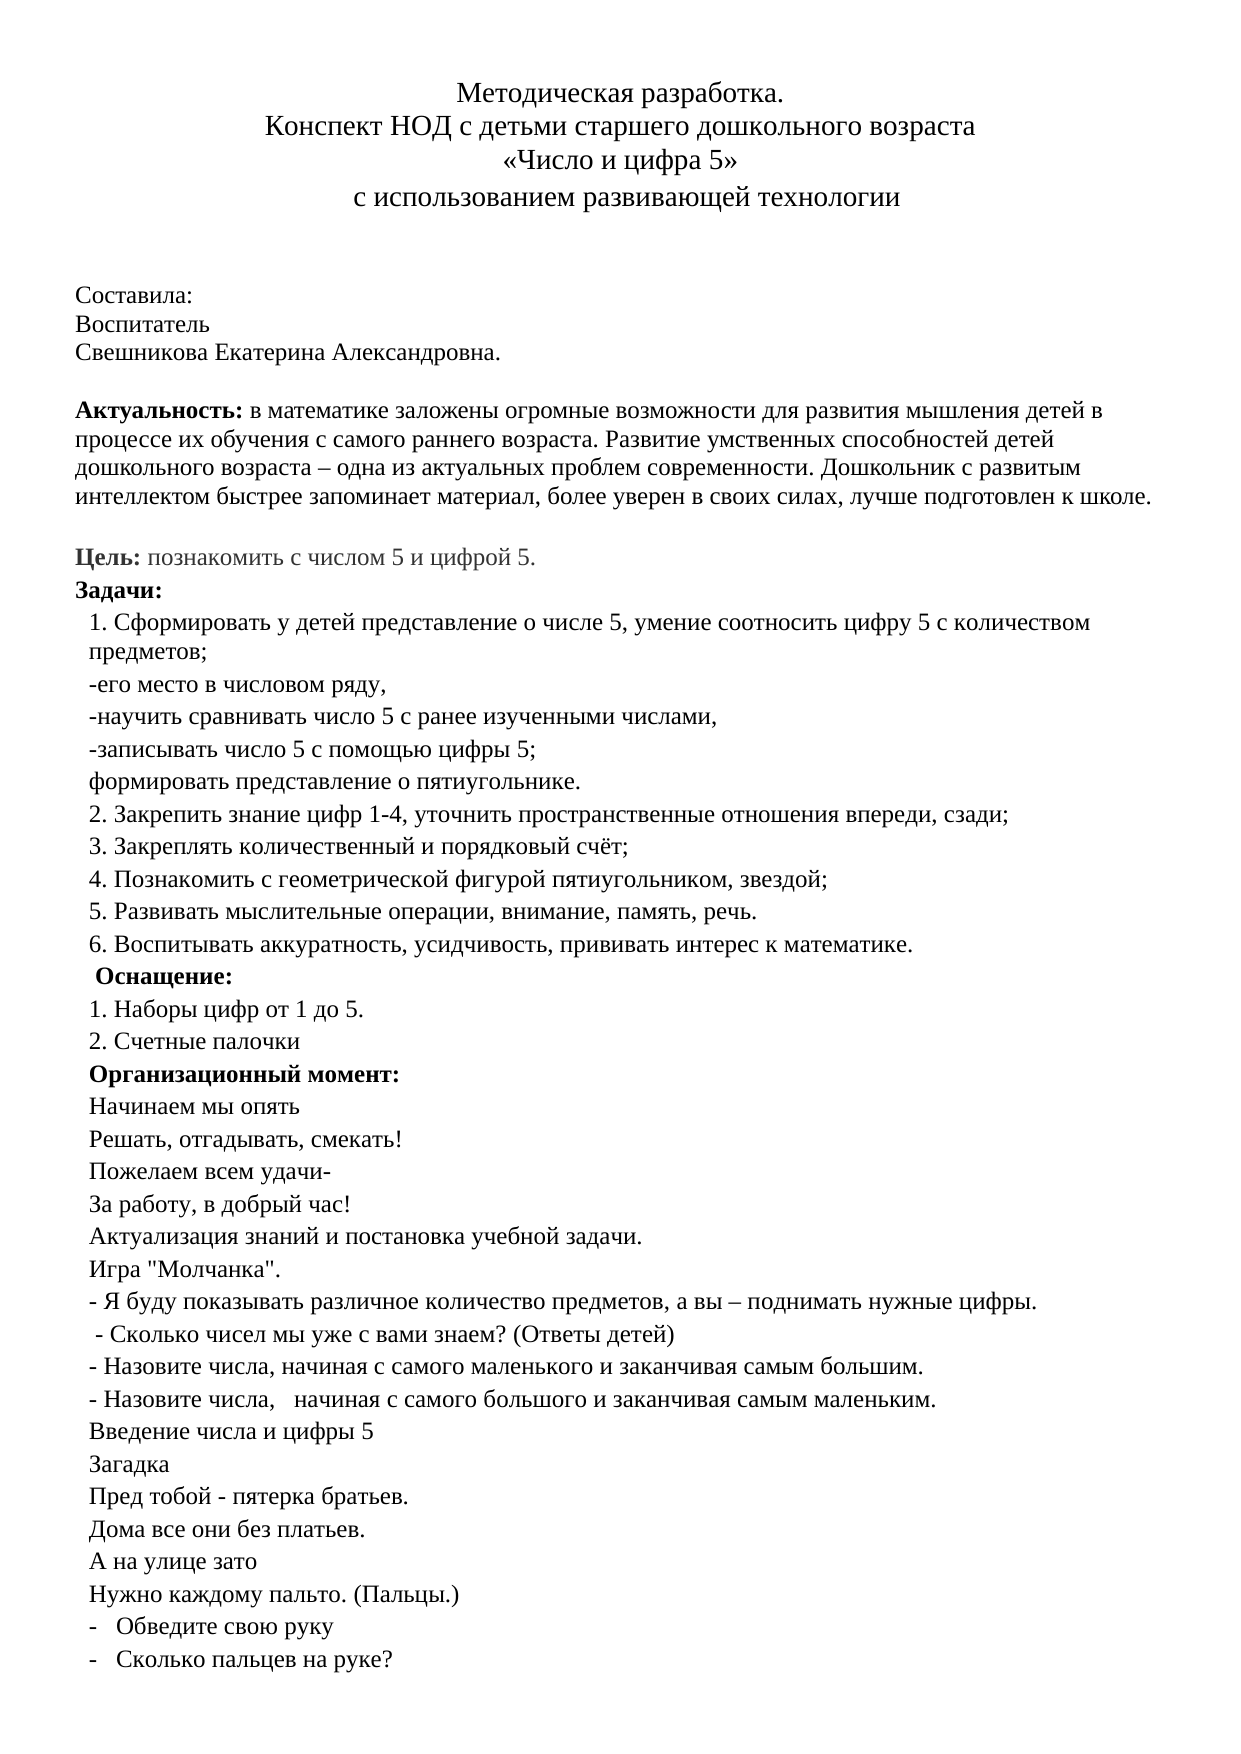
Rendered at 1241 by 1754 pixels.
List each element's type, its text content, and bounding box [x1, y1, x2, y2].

text Конспект НОД с детьми старшего дошкольного возраста [75, 108, 1165, 142]
text -записывать число 5 с помощью цифры 5; [89, 734, 1165, 762]
text 5. Развивать мыслительные операции, внимание, память, речь. [89, 896, 1165, 925]
text Дома все они без платьев. [89, 1514, 1165, 1542]
text с использованием развивающей технологии [89, 179, 1165, 213]
text Воспитатель [75, 309, 1165, 337]
text Актуализация знаний и постановка учебной задачи. [89, 1221, 1165, 1250]
text Введение числа и цифры 5 [89, 1416, 1165, 1445]
text Пред тобой - пятерка братьев. [89, 1481, 1165, 1510]
text 1. Сформировать у детей представление о числе 5, умение соотносить цифру 5 с количеством предметов; [89, 607, 1165, 665]
text Цель: познакомить с числом 5 и цифрой 5. [75, 542, 1165, 571]
text - Обведите свою руку [89, 1611, 1165, 1640]
text Загадка [89, 1449, 1165, 1477]
text - Сколько пальцев на руке? [89, 1644, 1165, 1672]
text Методическая разработка. [75, 75, 1165, 108]
text - Назовите числа, начиная с самого маленького и заканчивая самым большим. [89, 1351, 1165, 1380]
text -его место в числовом ряду, [89, 669, 1165, 697]
text Решать, отгадывать, смекать! [89, 1124, 1165, 1152]
text - Сколько чисел мы уже с вами знаем? (Ответы детей) [89, 1319, 1165, 1347]
text Организационный момент: [89, 1059, 1165, 1087]
text Игра "Молчанка". [89, 1254, 1165, 1282]
text Задачи: [75, 575, 1165, 604]
text Нужно каждому пальто. (Пальцы.) [89, 1579, 1165, 1607]
text Свешникова Екатерина Александровна. [75, 337, 1165, 366]
text формировать представление о пятиугольнике. [89, 766, 1165, 795]
text 2. Закрепить знание цифр 1-4, уточнить пространственные отношения впереди, сзади; [89, 799, 1165, 827]
text -научить сравнивать число 5 с ранее изученными числами, [89, 701, 1165, 730]
text 6. Воспитывать аккуратность, усидчивость, прививать интерес к математике. [89, 929, 1165, 957]
text 1. Наборы цифр от 1 до 5. [89, 994, 1165, 1022]
text Пожелаем всем удачи- [89, 1156, 1165, 1185]
text 2. Счетные палочки [89, 1026, 1165, 1055]
text Составила: [75, 280, 1165, 309]
text «Число и цифра 5» [75, 142, 1165, 176]
text - Я буду показывать различное количество предметов, а вы – поднимать нужные цифры. [89, 1286, 1165, 1315]
text А на улице зато [89, 1546, 1165, 1575]
text За работу, в добрый час! [89, 1189, 1165, 1217]
text Актуальность: в математике заложены огромные возможности для развития мышления детей в процессе их обучения с самого раннего возраста. Развитие умственных способностей детей дошкольного возраста – одна из актуальных проблем современности. Дошкольник с развитым интеллектом быстрее запоминает материал, более уверен в своих силах, лучше подготовлен к школе. [75, 395, 1165, 510]
text - Назовите числа, начиная с самого большого и заканчивая самым маленьким. [89, 1384, 1165, 1412]
text 4. Познакомить с геометрической фигурой пятиугольником, звездой; [89, 864, 1165, 892]
text Оснащение: [89, 961, 1165, 990]
text Начинаем мы опять [89, 1091, 1165, 1120]
text 3. Закреплять количественный и порядковый счёт; [89, 831, 1165, 860]
